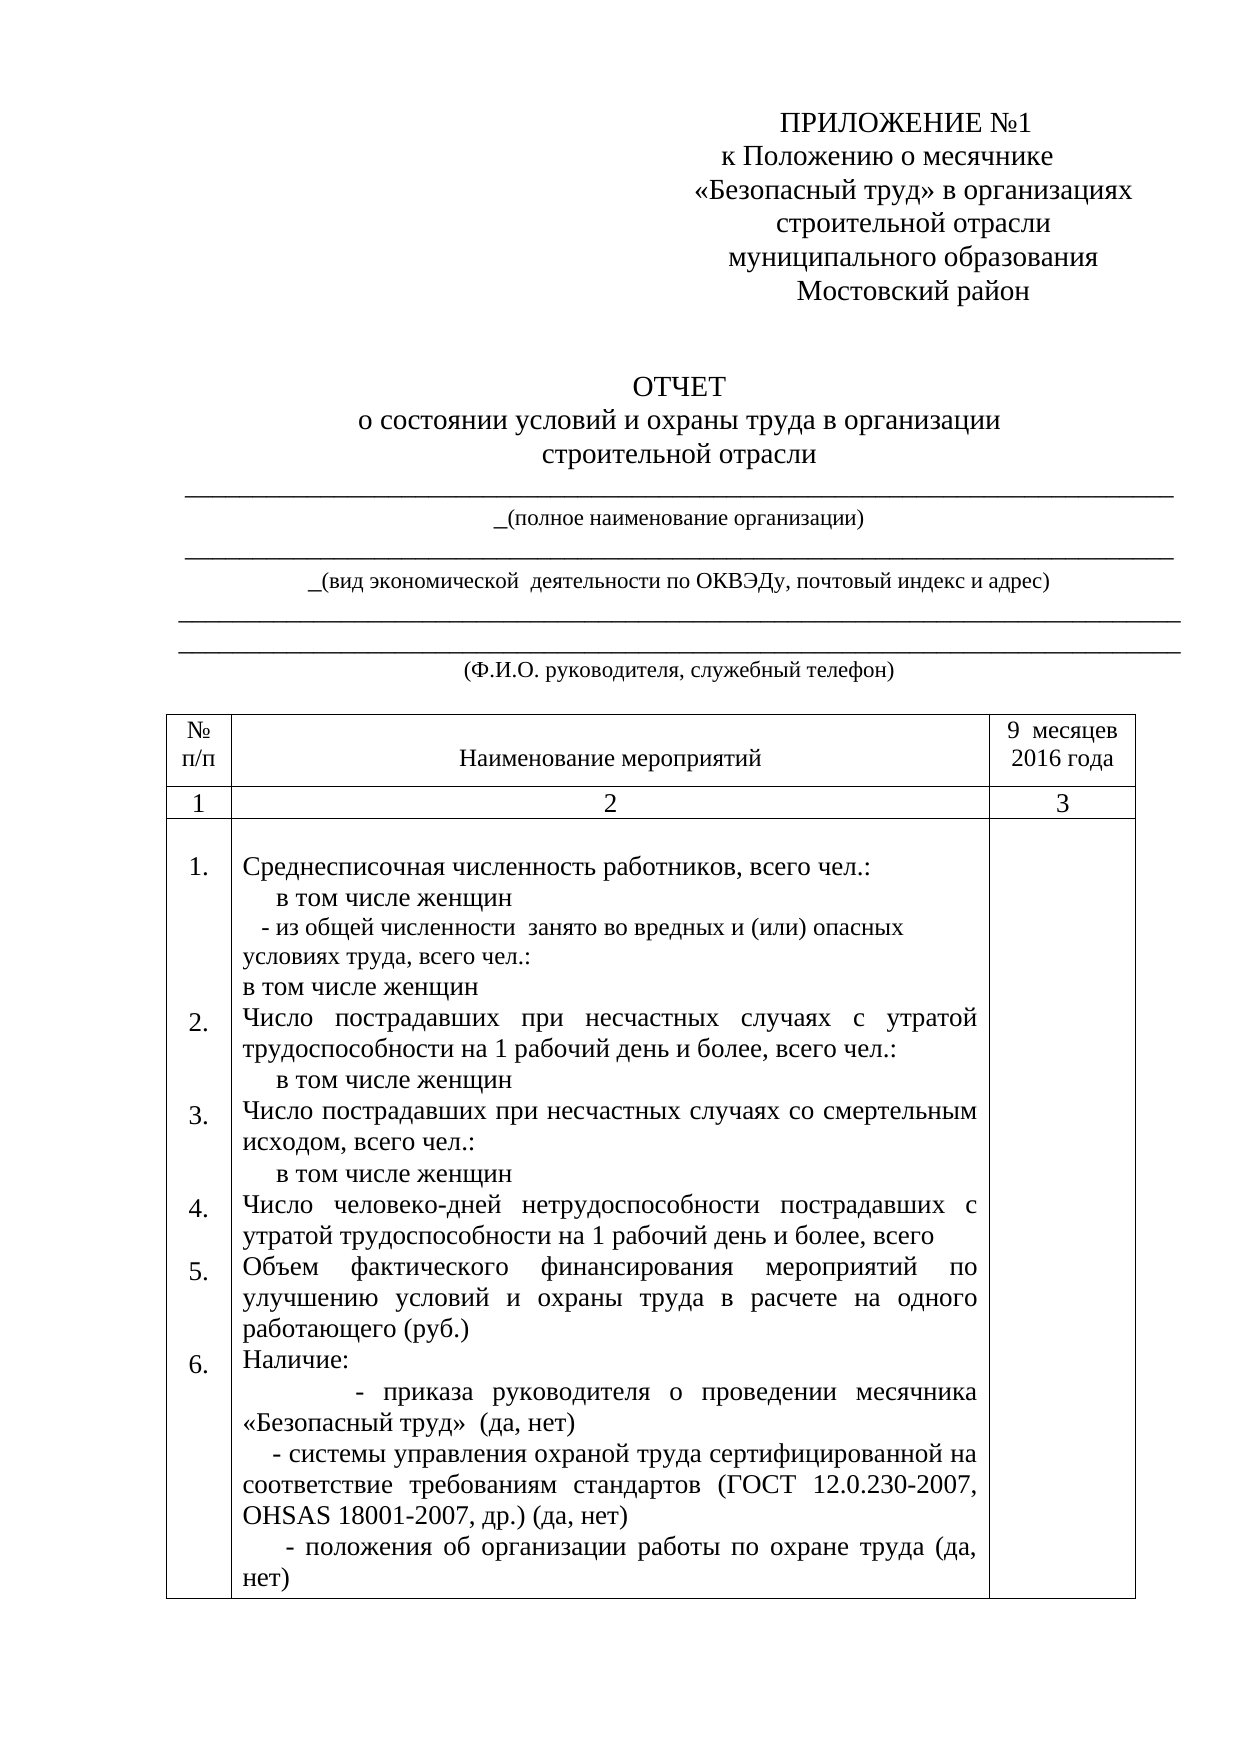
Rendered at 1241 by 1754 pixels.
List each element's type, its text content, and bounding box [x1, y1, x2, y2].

table_cell 1. 2. 3. 4. 5. 6. [167, 819, 231, 1597]
table_cell 3 [990, 787, 1135, 818]
text __________________________________________________________________________ [177, 594, 1181, 625]
table_cell 1 [167, 787, 231, 818]
text о состоянии условий и охраны труда в организации [177, 402, 1181, 436]
text __________________________________________________________________________(полное наименование организации) [177, 469, 1181, 532]
text ОТЧЕТ [177, 369, 1181, 402]
table_cell [990, 819, 1135, 1597]
text (Ф.И.О. руководителя, служебный телефон) [177, 656, 1181, 682]
text строительной отрасли [177, 436, 1181, 469]
table_header ПРИЛОЖЕНИЕ №1 к Положению о месячнике «Безопасный труд» в организациях строительной отрасли муниципального образования Мостовский район [649, 105, 1162, 337]
table_header № п/п [167, 715, 231, 786]
text __________________________________________________________________________ [177, 625, 1181, 656]
table_header Наименование мероприятий [232, 715, 989, 786]
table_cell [232, 819, 989, 1597]
text __________________________________________________________________________(вид экономической деятельности по ОКВЭДу, почтовый индекс и адрес) [177, 532, 1181, 594]
table_header 9 месяцев 2016 года [990, 715, 1135, 786]
table_cell 2 [232, 787, 989, 818]
